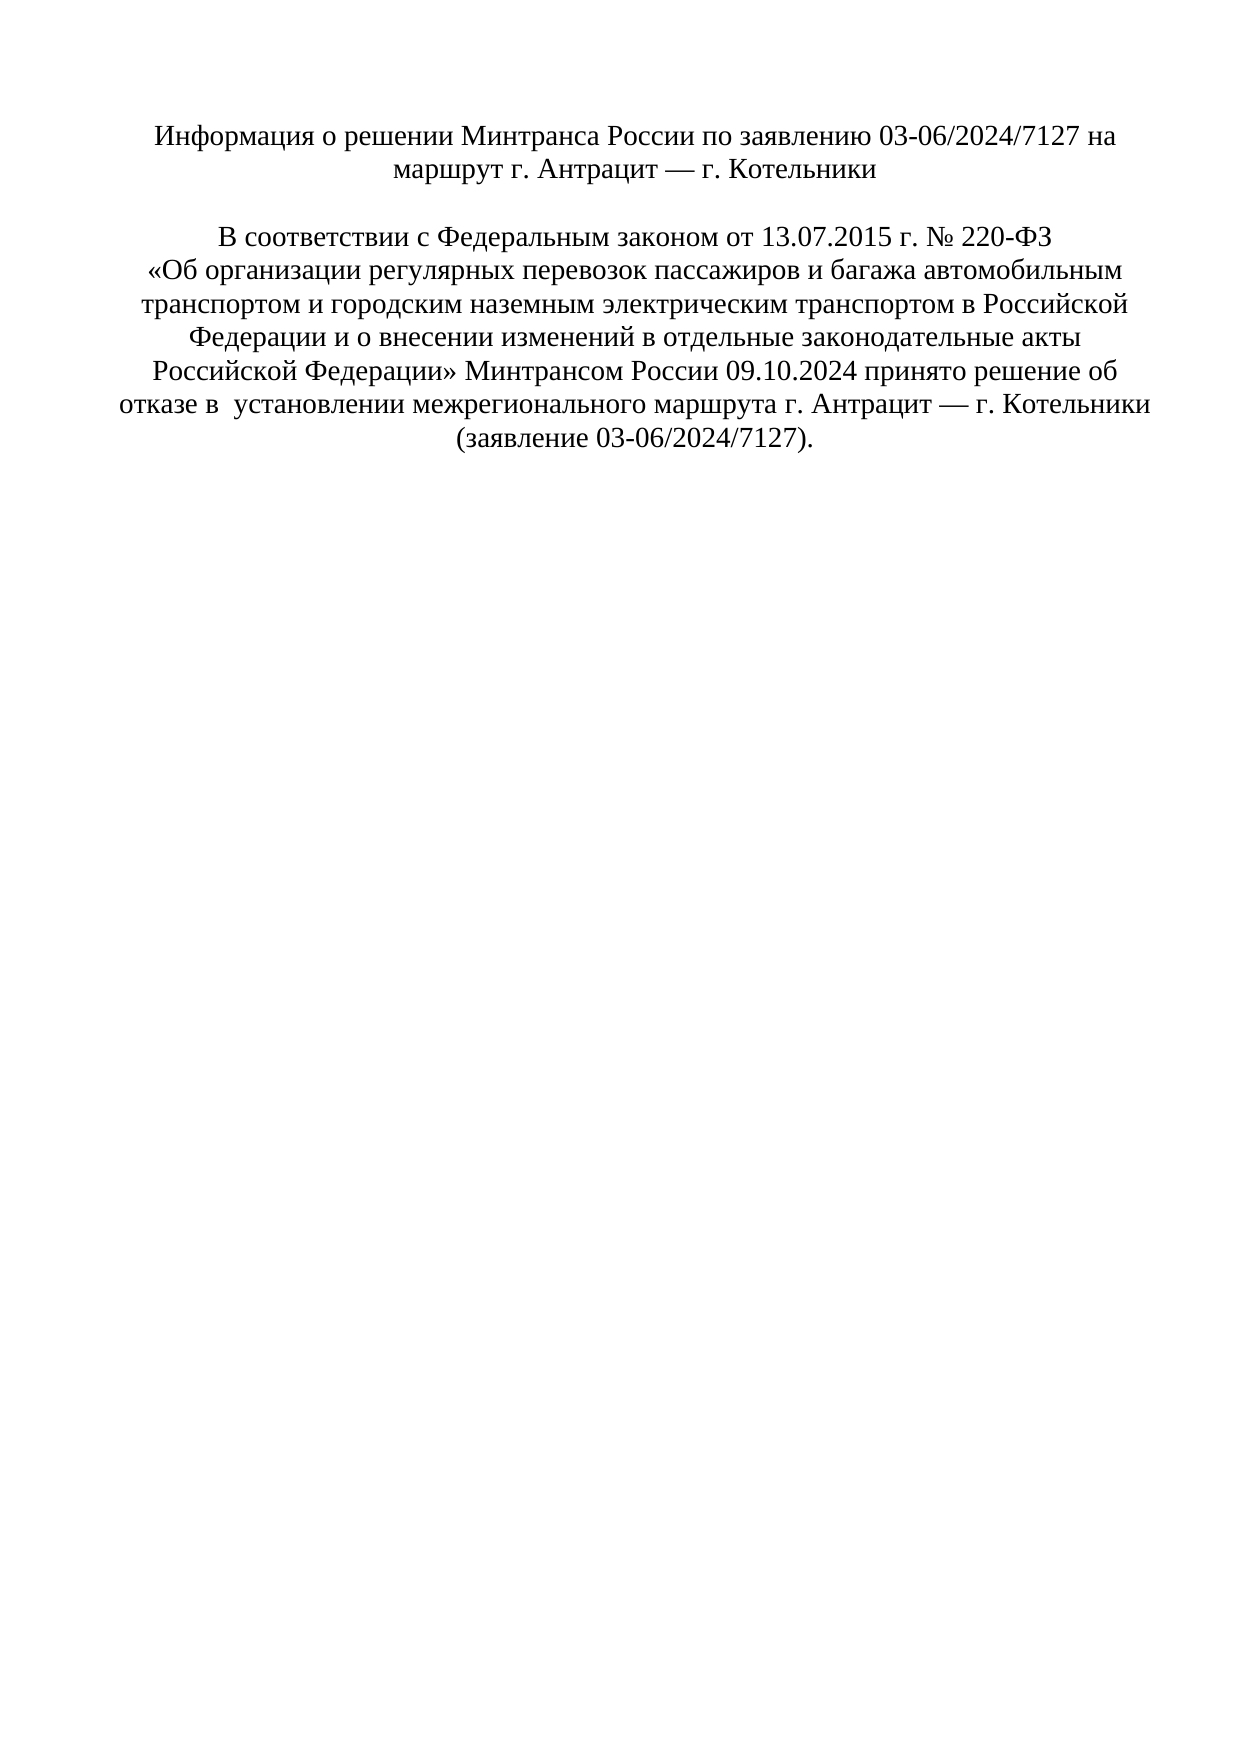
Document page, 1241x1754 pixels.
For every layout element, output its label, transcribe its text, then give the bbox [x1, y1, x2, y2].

text Информация о решении Минтранса России по заявлению 03-06/2024/7127 на маршрут г. Антрацит — г. Котельники [118, 118, 1152, 185]
text В соответствии с Федеральным законом от 13.07.2015 г. № 220-ФЗ «Об организации регулярных перевозок пассажиров и багажа автомобильным транспортом и городским наземным электрическим транспортом в Российской Федерации и о внесении изменений в отдельные законодательные акты Российской Федерации» Минтрансом России 09.10.2024 принято решение об отказе в установлении межрегионального маршрута г. Антрацит — г. Котельники (заявление 03-06/2024/7127). [118, 219, 1152, 453]
